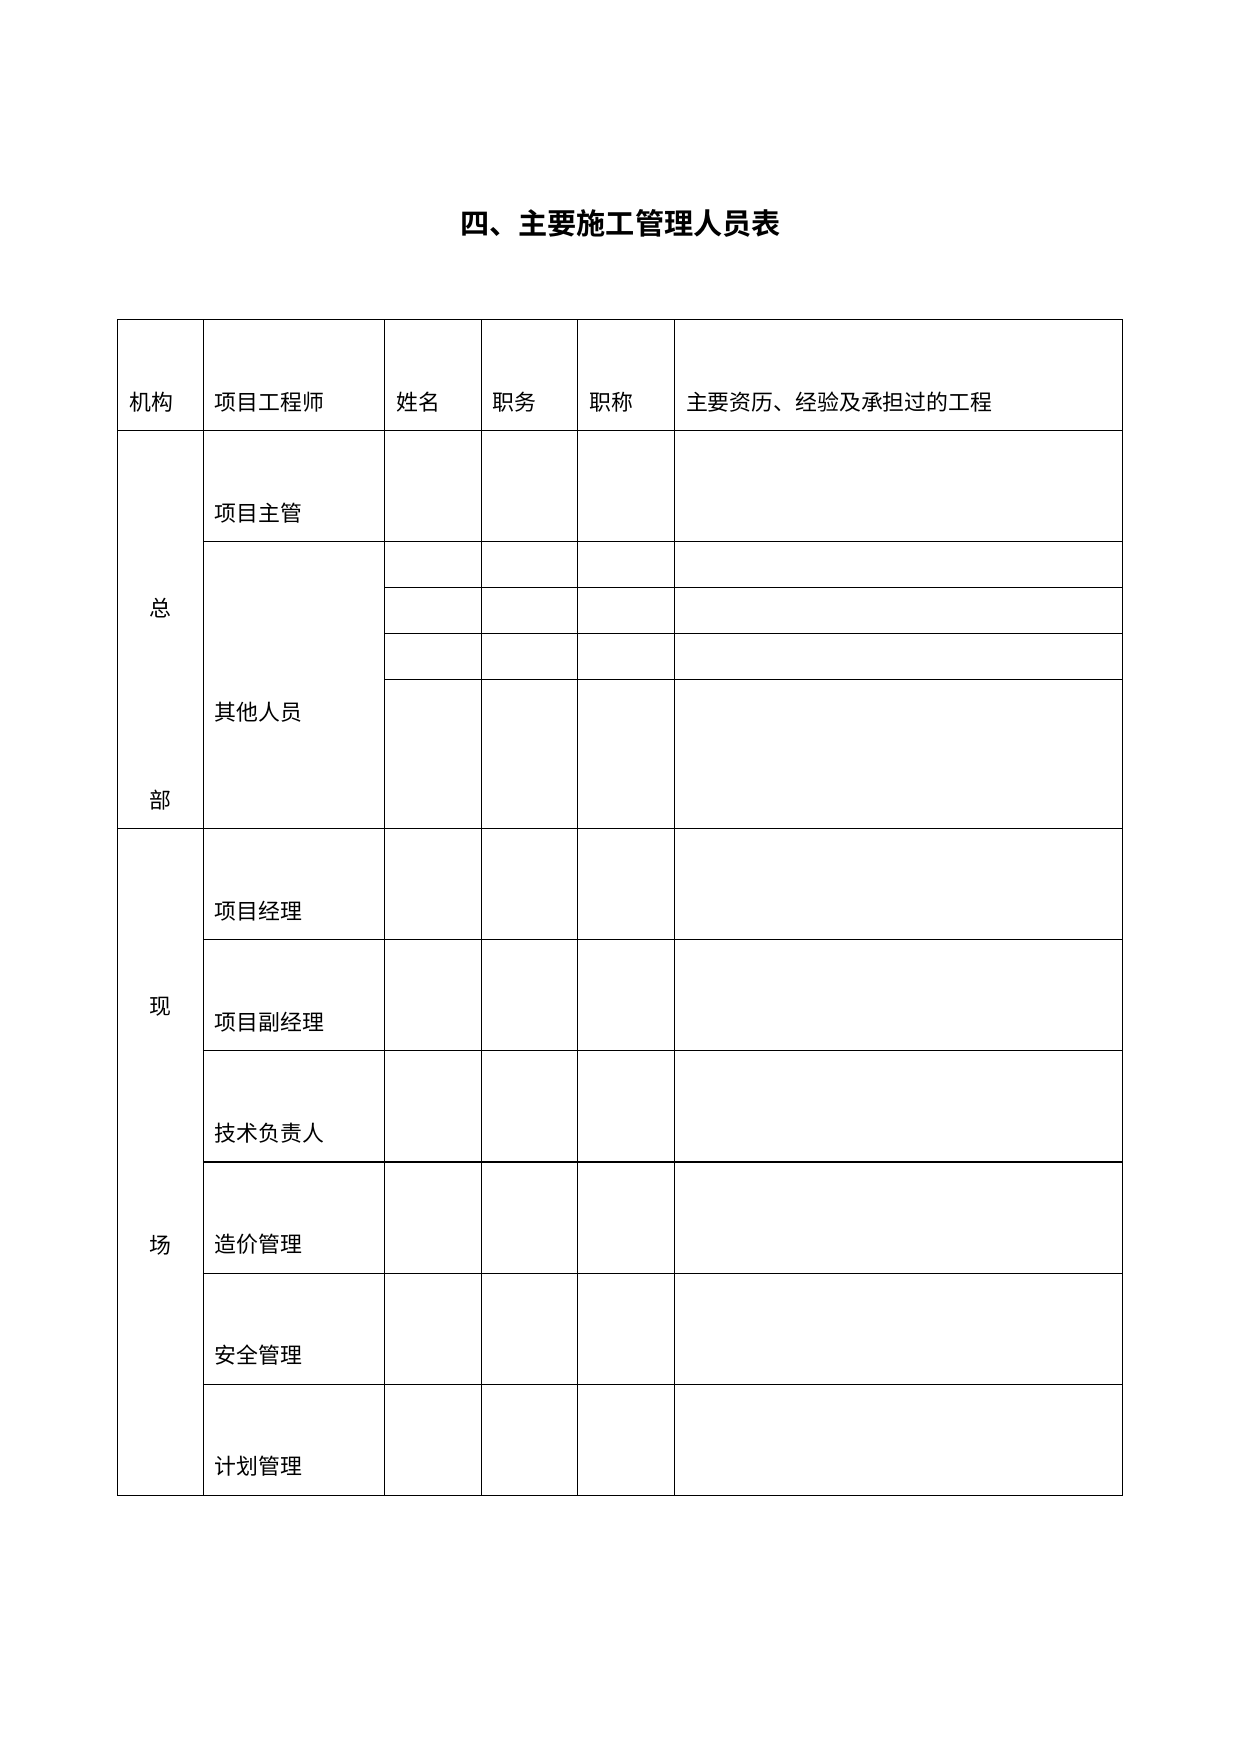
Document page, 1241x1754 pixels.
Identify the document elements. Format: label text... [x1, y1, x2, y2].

table_cell [578, 1051, 674, 1161]
table_header 项目工程师 [204, 320, 384, 430]
table_cell [385, 1051, 481, 1161]
table_cell [675, 634, 1122, 679]
table_cell [578, 634, 674, 679]
table_cell 项目副经理 [204, 940, 384, 1050]
table_cell [578, 1274, 674, 1383]
table_cell [578, 542, 674, 587]
table_cell [675, 940, 1122, 1050]
table_cell [482, 940, 577, 1050]
table_cell 项目经理 [204, 829, 384, 939]
table_header 姓名 [385, 320, 481, 430]
table_cell [675, 1163, 1122, 1272]
table_cell 计划管理 [204, 1385, 384, 1494]
table_header 主要资历、经验及承担过的工程 [675, 320, 1122, 430]
text 四、主要施工管理人员表 [112, 189, 1128, 254]
table_cell [385, 431, 481, 541]
table_cell [578, 680, 674, 828]
table_cell 现 场 [118, 829, 203, 1494]
table_cell [482, 634, 577, 679]
table_cell [675, 431, 1122, 541]
table_cell [675, 542, 1122, 587]
table_header 职务 [482, 320, 577, 430]
table_cell [675, 680, 1122, 828]
table_cell [385, 829, 481, 939]
table_cell [385, 1163, 481, 1272]
table_cell [482, 1163, 577, 1272]
table_cell 总 部 [118, 431, 203, 828]
table_cell 项目主管 [204, 431, 384, 541]
table_cell [482, 588, 577, 633]
table_cell [482, 1051, 577, 1161]
table_cell [675, 1274, 1122, 1383]
table_cell [578, 1385, 674, 1494]
table_cell [385, 588, 481, 633]
table_cell [578, 940, 674, 1050]
table_cell [675, 588, 1122, 633]
table_cell 安全管理 [204, 1274, 384, 1383]
table_cell 其他人员 [204, 542, 384, 828]
table_cell [385, 634, 481, 679]
table_cell [385, 680, 481, 828]
table_cell [385, 542, 481, 587]
table_cell 技术负责人 [204, 1051, 384, 1161]
table_header 职称 [578, 320, 674, 430]
table_cell 造价管理 [204, 1163, 384, 1272]
table_cell [675, 829, 1122, 939]
table_cell [482, 1385, 577, 1494]
table_cell [482, 829, 577, 939]
table_cell [578, 431, 674, 541]
table_cell [675, 1385, 1122, 1494]
table_cell [482, 680, 577, 828]
table_cell [385, 940, 481, 1050]
table_header 机构 [118, 320, 203, 430]
table_cell [482, 1274, 577, 1383]
table_cell [385, 1385, 481, 1494]
table_cell [482, 431, 577, 541]
table_cell [578, 829, 674, 939]
table_cell [578, 588, 674, 633]
table_cell [482, 542, 577, 587]
table_cell [385, 1274, 481, 1383]
table_cell [675, 1051, 1122, 1161]
table_cell [578, 1163, 674, 1272]
